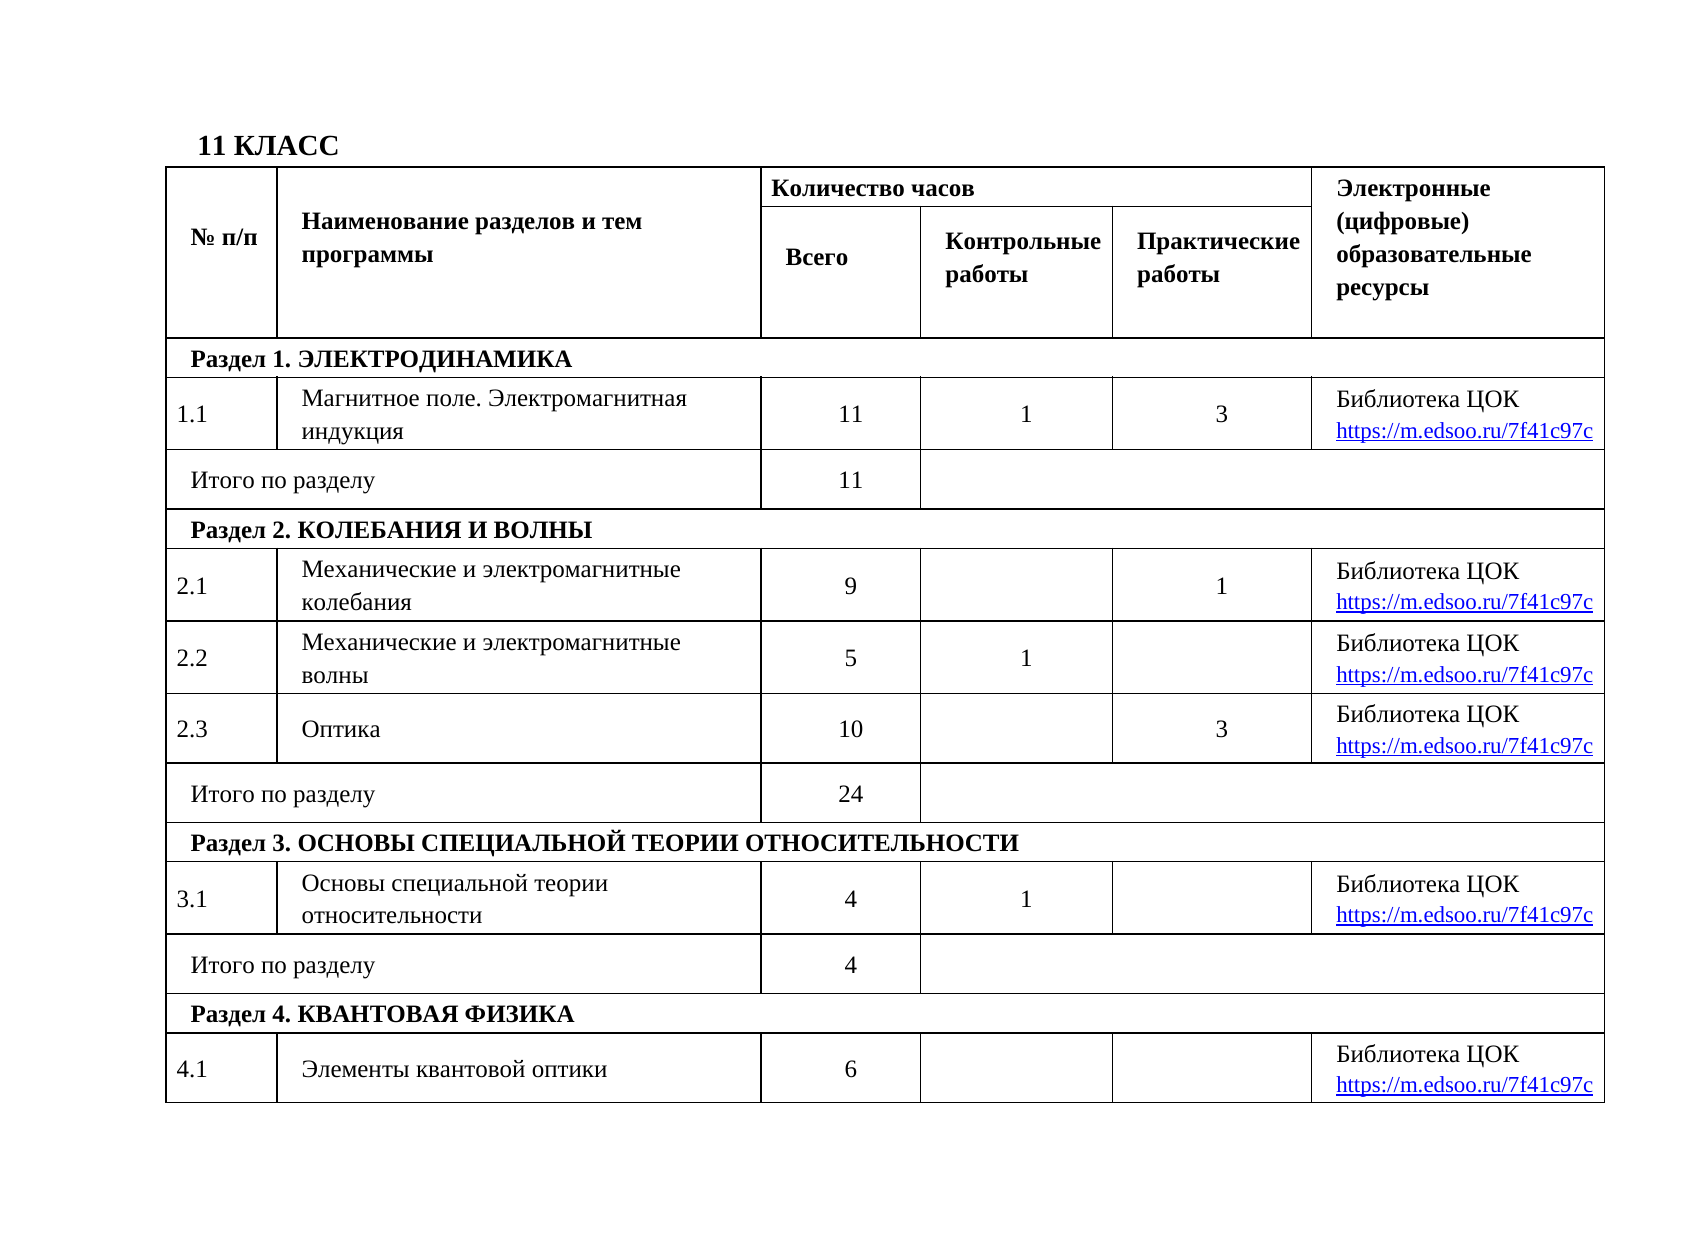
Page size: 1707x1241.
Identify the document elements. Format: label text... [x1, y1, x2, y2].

table_cell Механические и электромагнитные волны [278, 622, 760, 692]
table_cell Практические работы [1113, 207, 1311, 337]
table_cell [1312, 1034, 1604, 1102]
table_header Электронные (цифровые) образовательные ресурсы [1312, 168, 1604, 337]
table_cell 3 [1113, 694, 1311, 762]
table_cell [921, 549, 1112, 620]
table_cell Итого по разделу [167, 764, 760, 821]
table_cell Контрольные работы [921, 207, 1112, 337]
table_cell Основы специальной теории относительности [278, 862, 760, 933]
table_cell 5 [762, 622, 920, 692]
table_cell 11 [762, 450, 920, 508]
table_header Наименование разделов и тем программы [278, 168, 760, 337]
table_cell Магнитное поле. Электромагнитная индукция [278, 378, 760, 449]
table_cell [921, 935, 1604, 993]
table_cell Библиотека ЦОК https://m.edsoo.ru/7f41c97c [1312, 694, 1604, 762]
table_cell 1 [921, 378, 1112, 449]
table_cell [1312, 862, 1604, 933]
table_cell Раздел 1. ЭЛЕКТРОДИНАМИКА [167, 339, 1604, 376]
table_cell Раздел 2. КОЛЕБАНИЯ И ВОЛНЫ [167, 510, 1604, 548]
table_cell [921, 1034, 1112, 1102]
table_cell [1113, 862, 1311, 933]
table_cell [1113, 622, 1311, 692]
table_cell Библиотека ЦОК https://m.edsoo.ru/7f41c97c [1312, 549, 1604, 620]
table_cell Библиотека ЦОК https://m.edsoo.ru/7f41c97c [1312, 378, 1604, 449]
table_cell Библиотека ЦОК https://m.edsoo.ru/7f41c97c [1312, 622, 1604, 692]
table_cell Итого по разделу [167, 935, 760, 993]
table_cell Раздел 3. ОСНОВЫ СПЕЦИАЛЬНОЙ ТЕОРИИ ОТНОСИТЕЛЬНОСТИ [167, 823, 1604, 861]
table_cell 3 [1113, 378, 1311, 449]
table_cell 9 [762, 549, 920, 620]
table_cell [1113, 1034, 1311, 1102]
table_cell 4.1 [167, 1034, 276, 1102]
table_cell 3.1 [167, 862, 276, 933]
table_cell 4 [762, 935, 920, 993]
table_cell [921, 450, 1604, 508]
table_cell 1 [921, 862, 1112, 933]
table_cell 2.2 [167, 622, 276, 692]
table_cell Итого по разделу [167, 450, 760, 508]
table_cell 10 [762, 694, 920, 762]
table_cell 2.3 [167, 694, 276, 762]
table_cell 1.1 [167, 378, 276, 449]
table_cell Оптика [278, 694, 760, 762]
table_cell [921, 764, 1604, 821]
table_cell 6 [762, 1034, 920, 1102]
table_cell 24 [762, 764, 920, 821]
table_header № п/п [167, 168, 276, 337]
table_cell Раздел 4. КВАНТОВАЯ ФИЗИКА [167, 994, 1604, 1032]
table_cell Элементы квантовой оптики [278, 1034, 760, 1102]
table_cell [921, 694, 1112, 762]
text 11 КЛАСС [190, 128, 1618, 161]
table_cell 1 [921, 622, 1112, 692]
table_cell 4 [762, 862, 920, 933]
table_cell Механические и электромагнитные колебания [278, 549, 760, 620]
table_cell Всего [762, 207, 920, 337]
table_header Количество часов [762, 168, 1311, 206]
table_cell 11 [762, 378, 920, 449]
table_cell 2.1 [167, 549, 276, 620]
table_cell 1 [1113, 549, 1311, 620]
